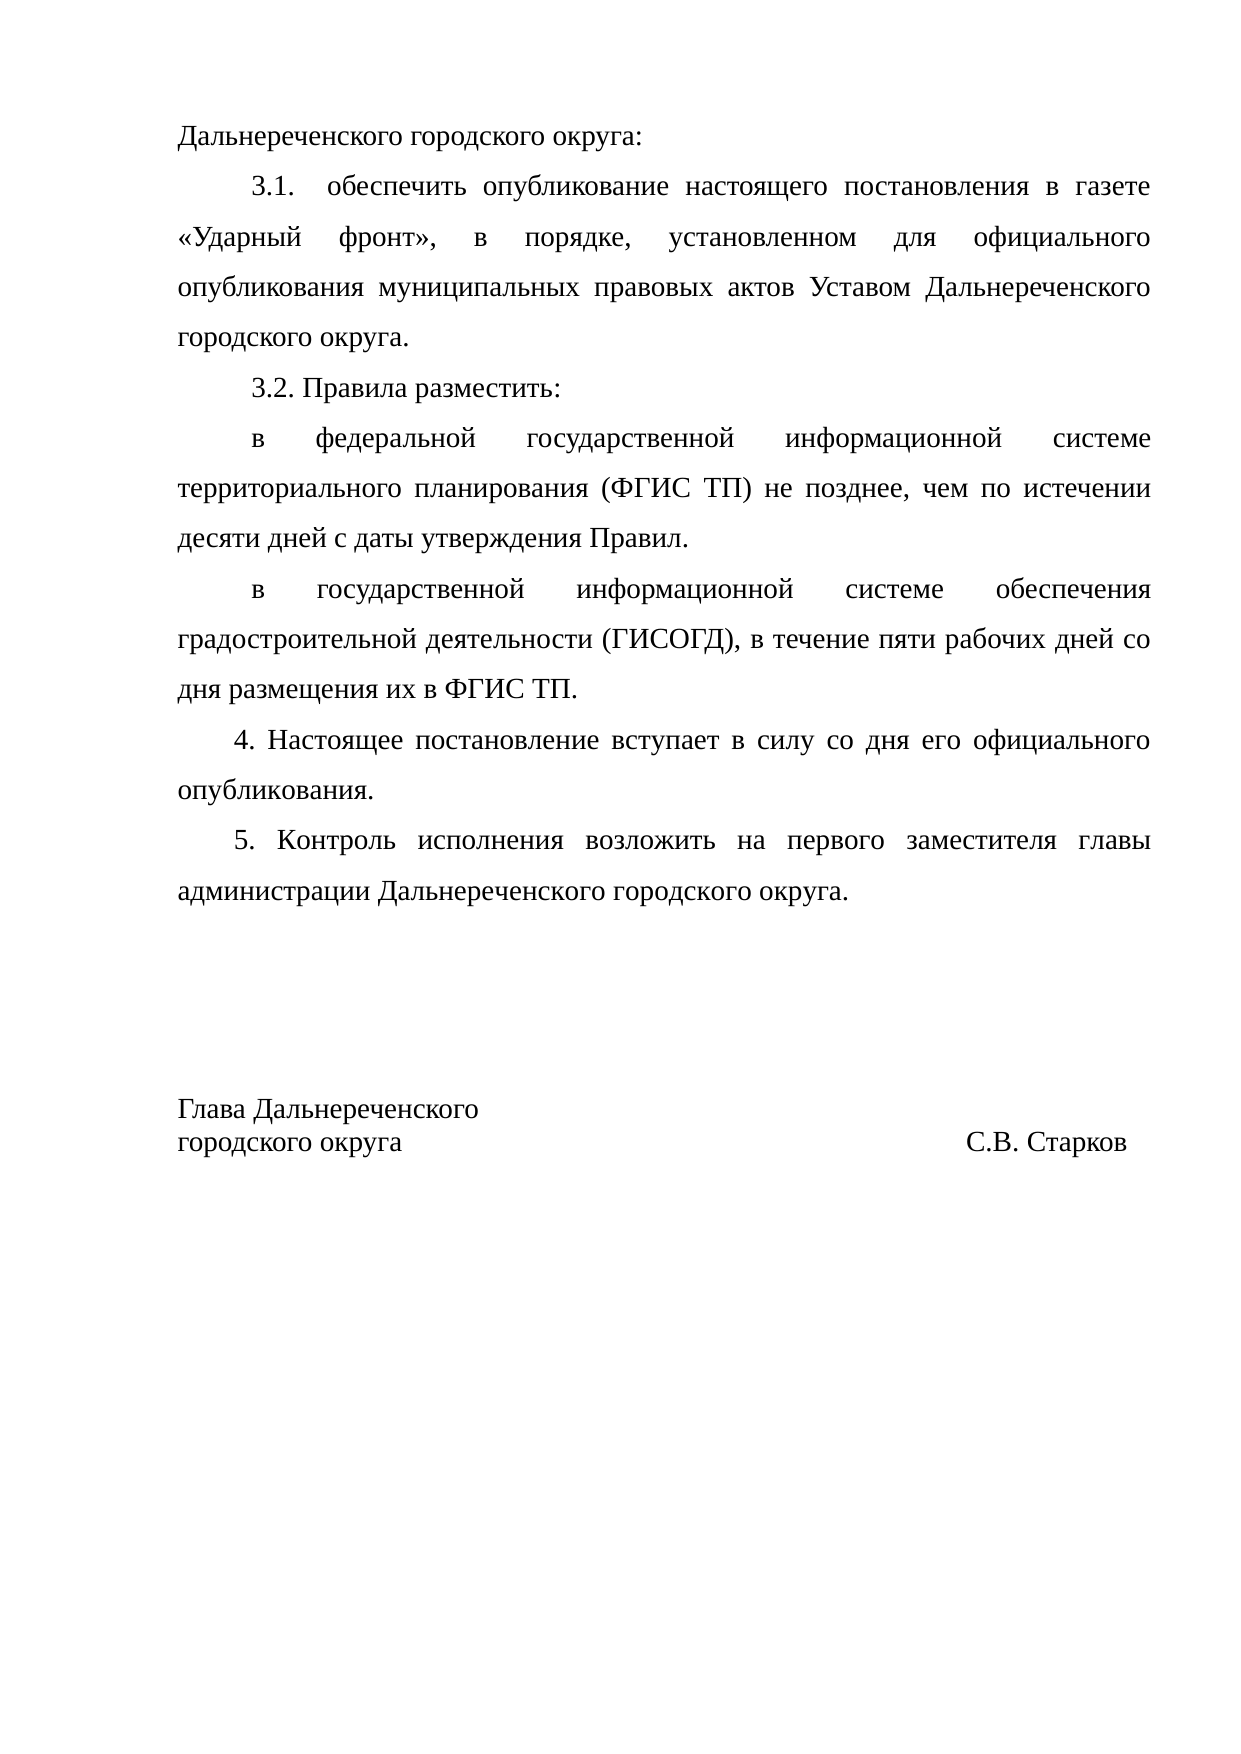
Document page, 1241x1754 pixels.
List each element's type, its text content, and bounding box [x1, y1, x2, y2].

text городского округа С.В. Старков [177, 1124, 1152, 1158]
text 3.2. Правила разместить: [177, 370, 1152, 403]
text Глава Дальнереченского [177, 1091, 1152, 1124]
text в федеральной государственной информационной системе территориального планирования (ФГИС ТП) не позднее, чем по истечении десяти дней с даты утверждения Правил. [177, 420, 1152, 554]
text 5. Контроль исполнения возложить на первого заместителя главы администрации Дальнереченского городского округа. [177, 822, 1152, 906]
text в государственной информационной системе обеспечения градостроительной деятельности (ГИСОГД), в течение пяти рабочих дней со дня размещения их в ФГИС ТП. [177, 571, 1152, 705]
text 4. Настоящее постановление вступает в силу со дня его официального опубликования. [177, 722, 1152, 806]
text 3.1. обеспечить опубликование настоящего постановления в газете «Ударный фронт», в порядке, установленном для официального опубликования муниципальных правовых актов Уставом Дальнереченского городского округа. [177, 168, 1152, 353]
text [177, 118, 1152, 152]
